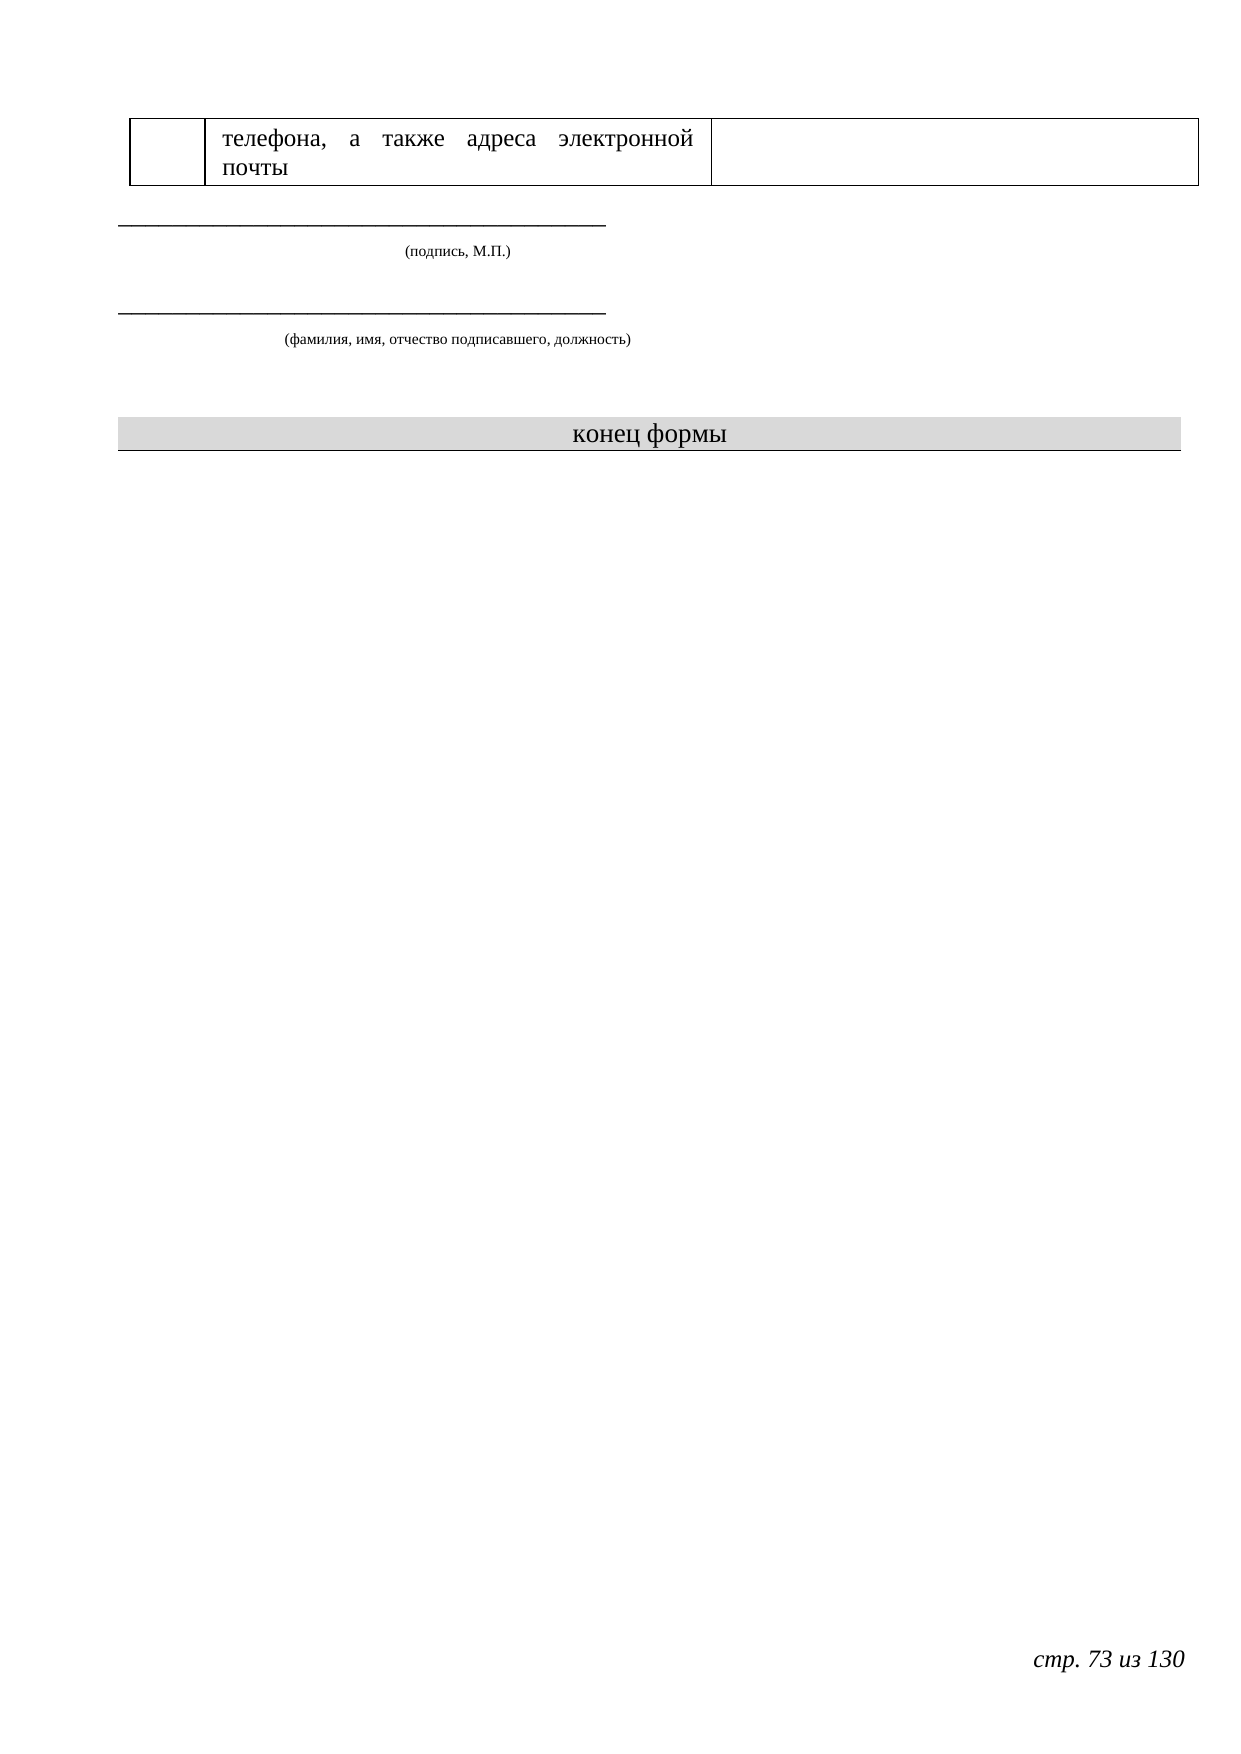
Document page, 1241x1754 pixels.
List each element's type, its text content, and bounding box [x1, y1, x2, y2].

text ____________________________________ [118, 286, 1181, 317]
table_cell [131, 119, 204, 185]
table_cell [712, 119, 1198, 185]
text конец формы [118, 417, 1181, 450]
text (фамилия, имя, отчество подписавшего, должность) [118, 329, 797, 361]
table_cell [206, 119, 711, 185]
text ____________________________________ [118, 198, 1181, 230]
text (подпись, М.П.) [118, 242, 797, 273]
